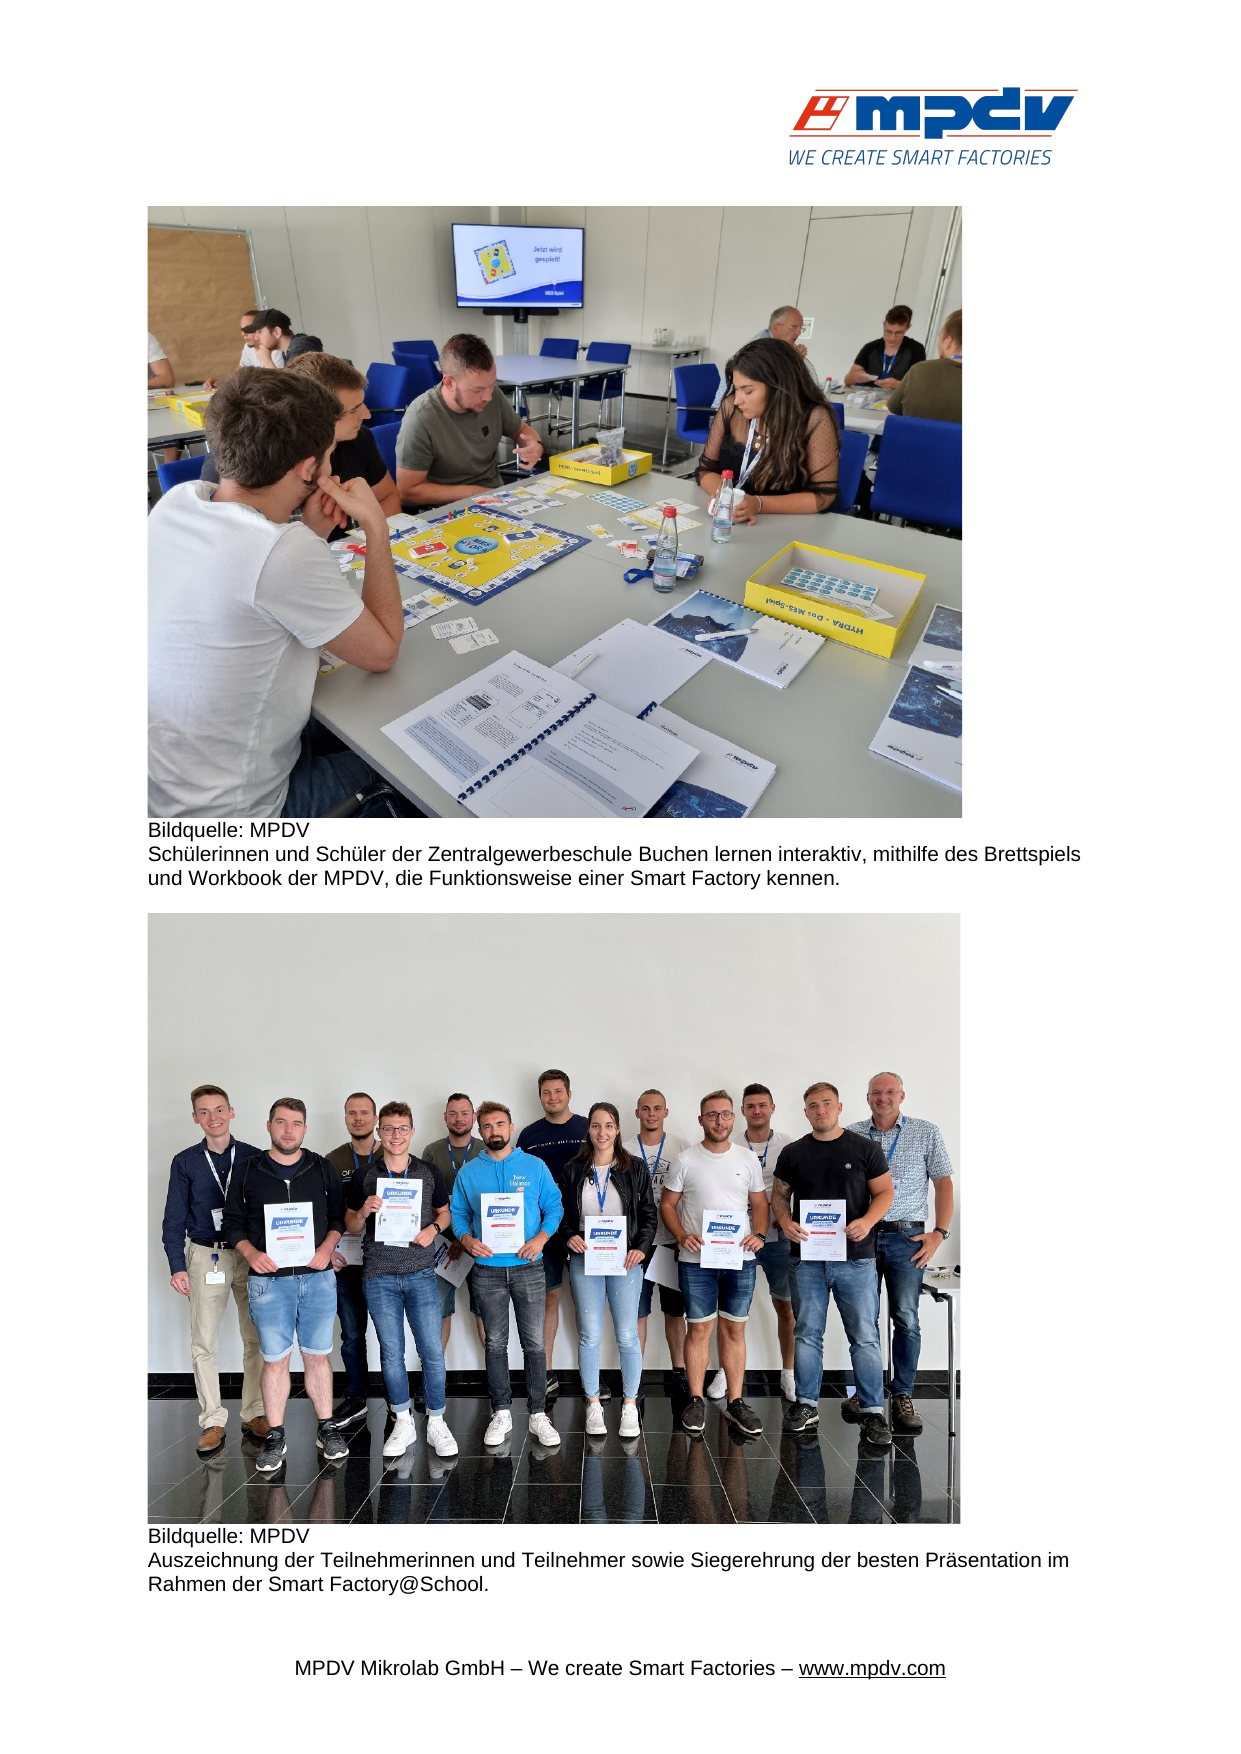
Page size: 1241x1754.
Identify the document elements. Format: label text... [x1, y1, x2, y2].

picture [147, 913, 961, 1524]
text Schülerinnen und Schüler der Zentralgewerbeschule Buchen lernen interaktiv, mithilfe des Brettspiels und Workbook der MPDV, die Funktionsweise einer Smart Factory kennen. [148, 842, 1093, 889]
picture [147, 206, 963, 818]
text Bildquelle: MPDV [148, 818, 1093, 842]
text Auszeichnung der Teilnehmerinnen und Teilnehmer sowie Siegerehrung der besten Präsentation im Rahmen der Smart Factory@School. [148, 1547, 1093, 1595]
text Bildquelle: MPDV [148, 1523, 1093, 1547]
picture [774, 73, 1093, 179]
